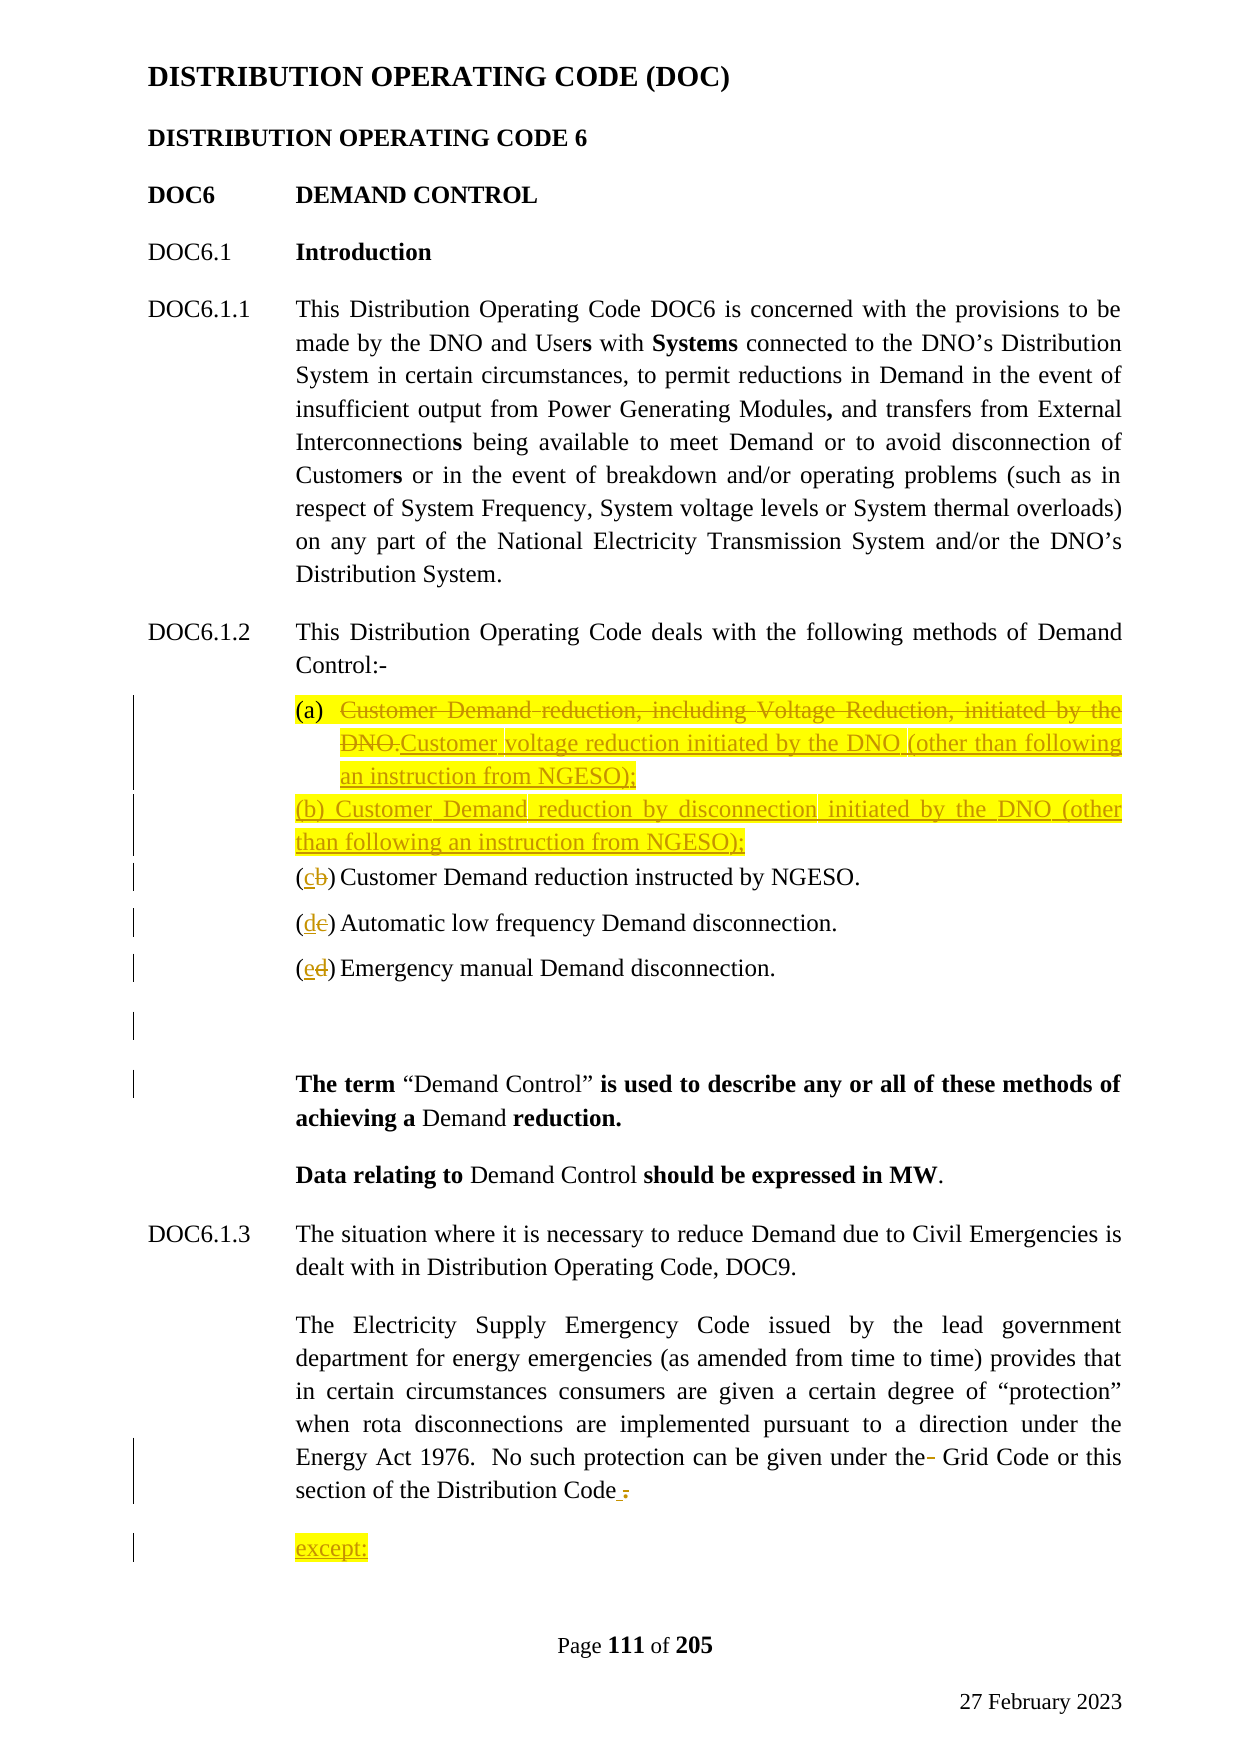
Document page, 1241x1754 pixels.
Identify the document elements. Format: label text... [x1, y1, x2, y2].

subtitle 6 Demand CONTROL [148, 181, 1122, 209]
text () Emergency manual Demand disconnection. [295, 953, 1122, 982]
text Data relating to Demand Control should be expressed in MW. [295, 1161, 1122, 1189]
text The Electricity Supply Emergency Code issued by the lead government department for energy emergencies (as amended from time to time) provides that in certain circumstances consumers are given a certain degree of “protection” when rota disconnections are implemented pursuant to a direction under the Energy Act 1976. No such protection can be given under the Grid Code or this section of the Distribution Code [295, 1310, 1122, 1503]
text 6.1.2 This Distribution Operating Code deals with the following methods of Demand Control:- [148, 617, 1122, 678]
text 6.1.1 This Distribution Operating Code 6 is concerned with the provisions to be made by the DNO and Users with Systems connected to the DNO’s Distribution System in certain circumstances, to permit reductions in Demand in the event of insufficient output from Power Generating Modules, and transfers from External Interconnections being available to meet Demand or to avoid disconnection of Customers or in the event of breakdown and/or operating problems (such as in respect of System Frequency, System voltage levels or System thermal overloads) on any part of the National Electricity Transmission System and/or the DNO’s Distribution System. [148, 294, 1122, 587]
text DISTRIBUTION OPERATING CODE 6 [148, 123, 1122, 151]
text (a) [295, 724, 1122, 790]
text 6.1.3 The situation where it is necessary to reduce Demand due to Civil Emergencies is dealt with in Distribution Operating Code, 9. [148, 1219, 1122, 1280]
text () Customer Demand reduction instructed by NGESO. [295, 862, 1122, 891]
text 6.1 Introduction [148, 237, 1122, 265]
text The term “Demand Control” is used to describe any or all of these methods of achieving a Demand reduction. [295, 1069, 1122, 1131]
text () Automatic low frequency Demand disconnection. [295, 908, 1122, 937]
